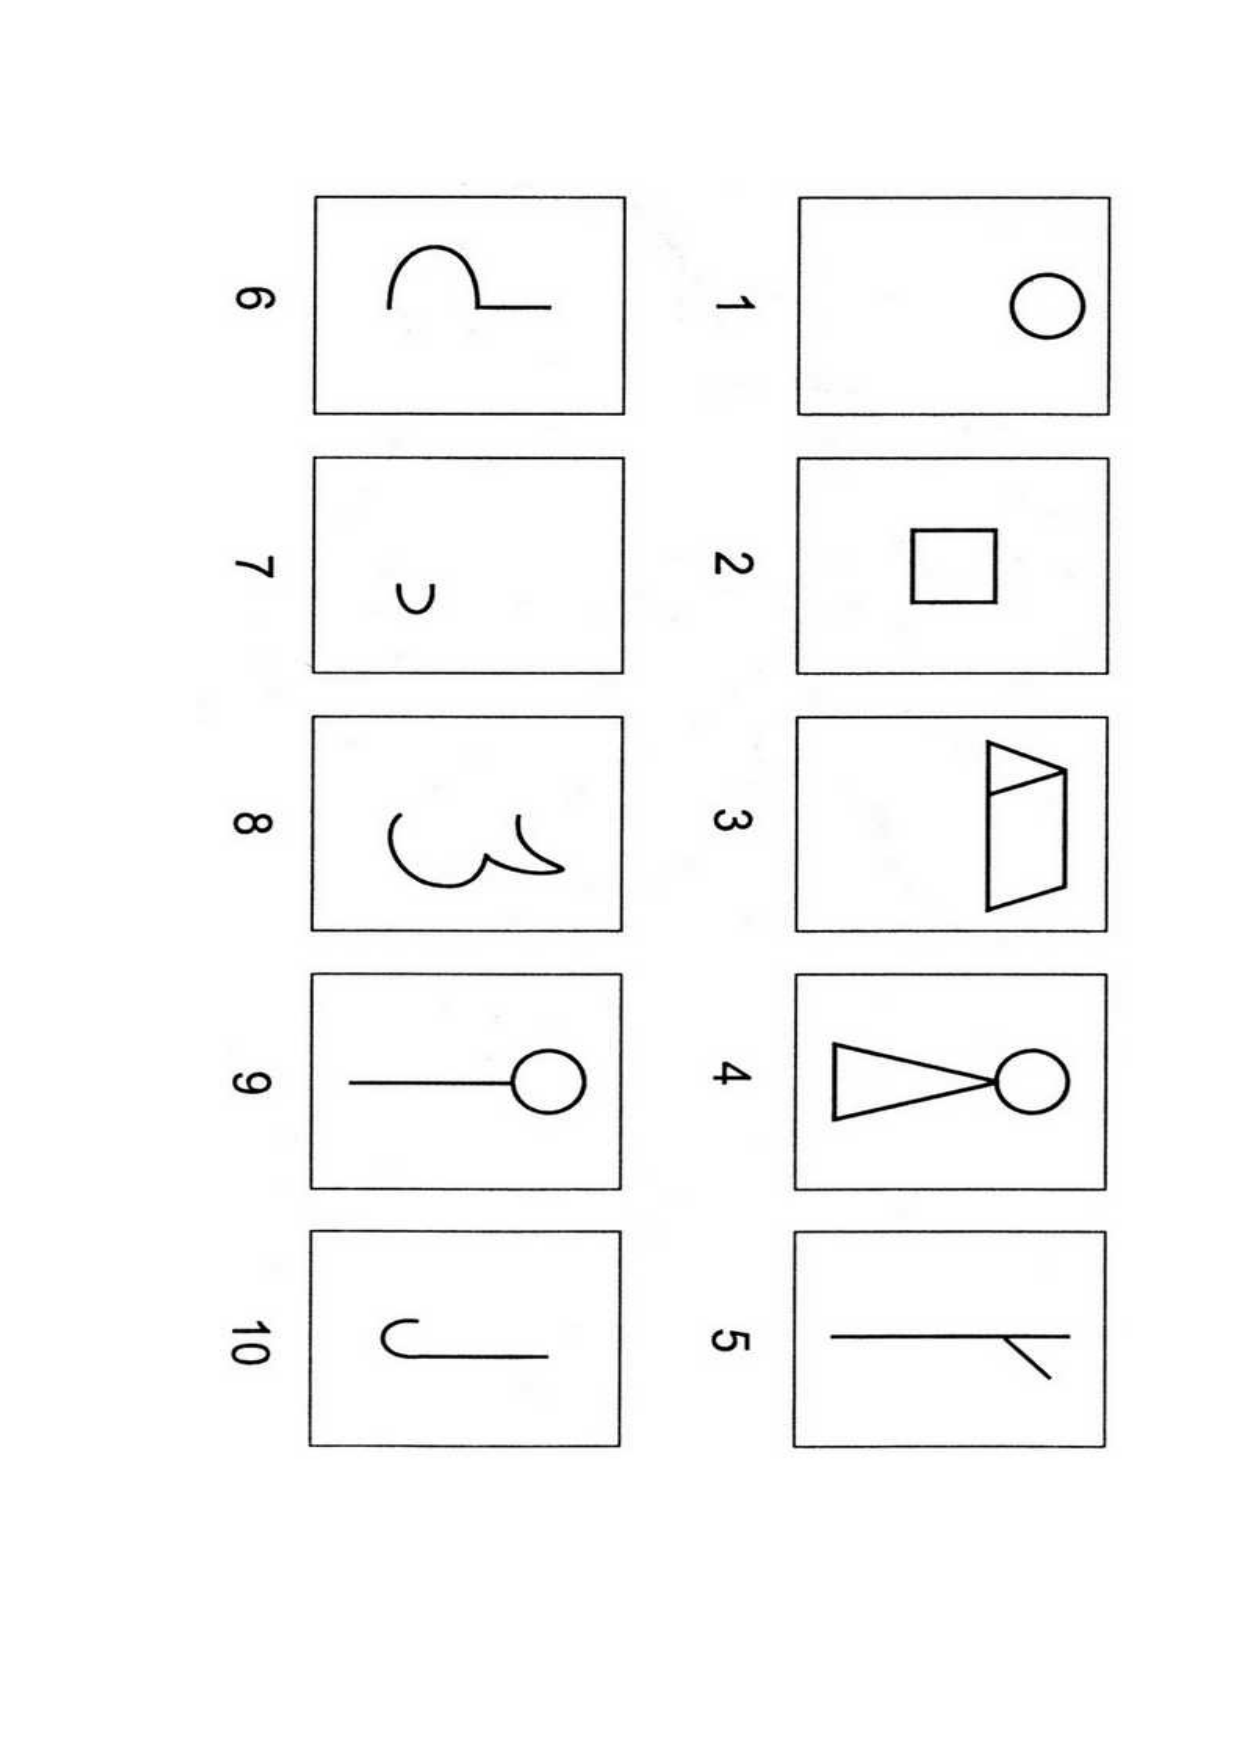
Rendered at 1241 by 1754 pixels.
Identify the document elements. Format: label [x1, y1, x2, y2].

picture [195, 177, 1134, 1473]
